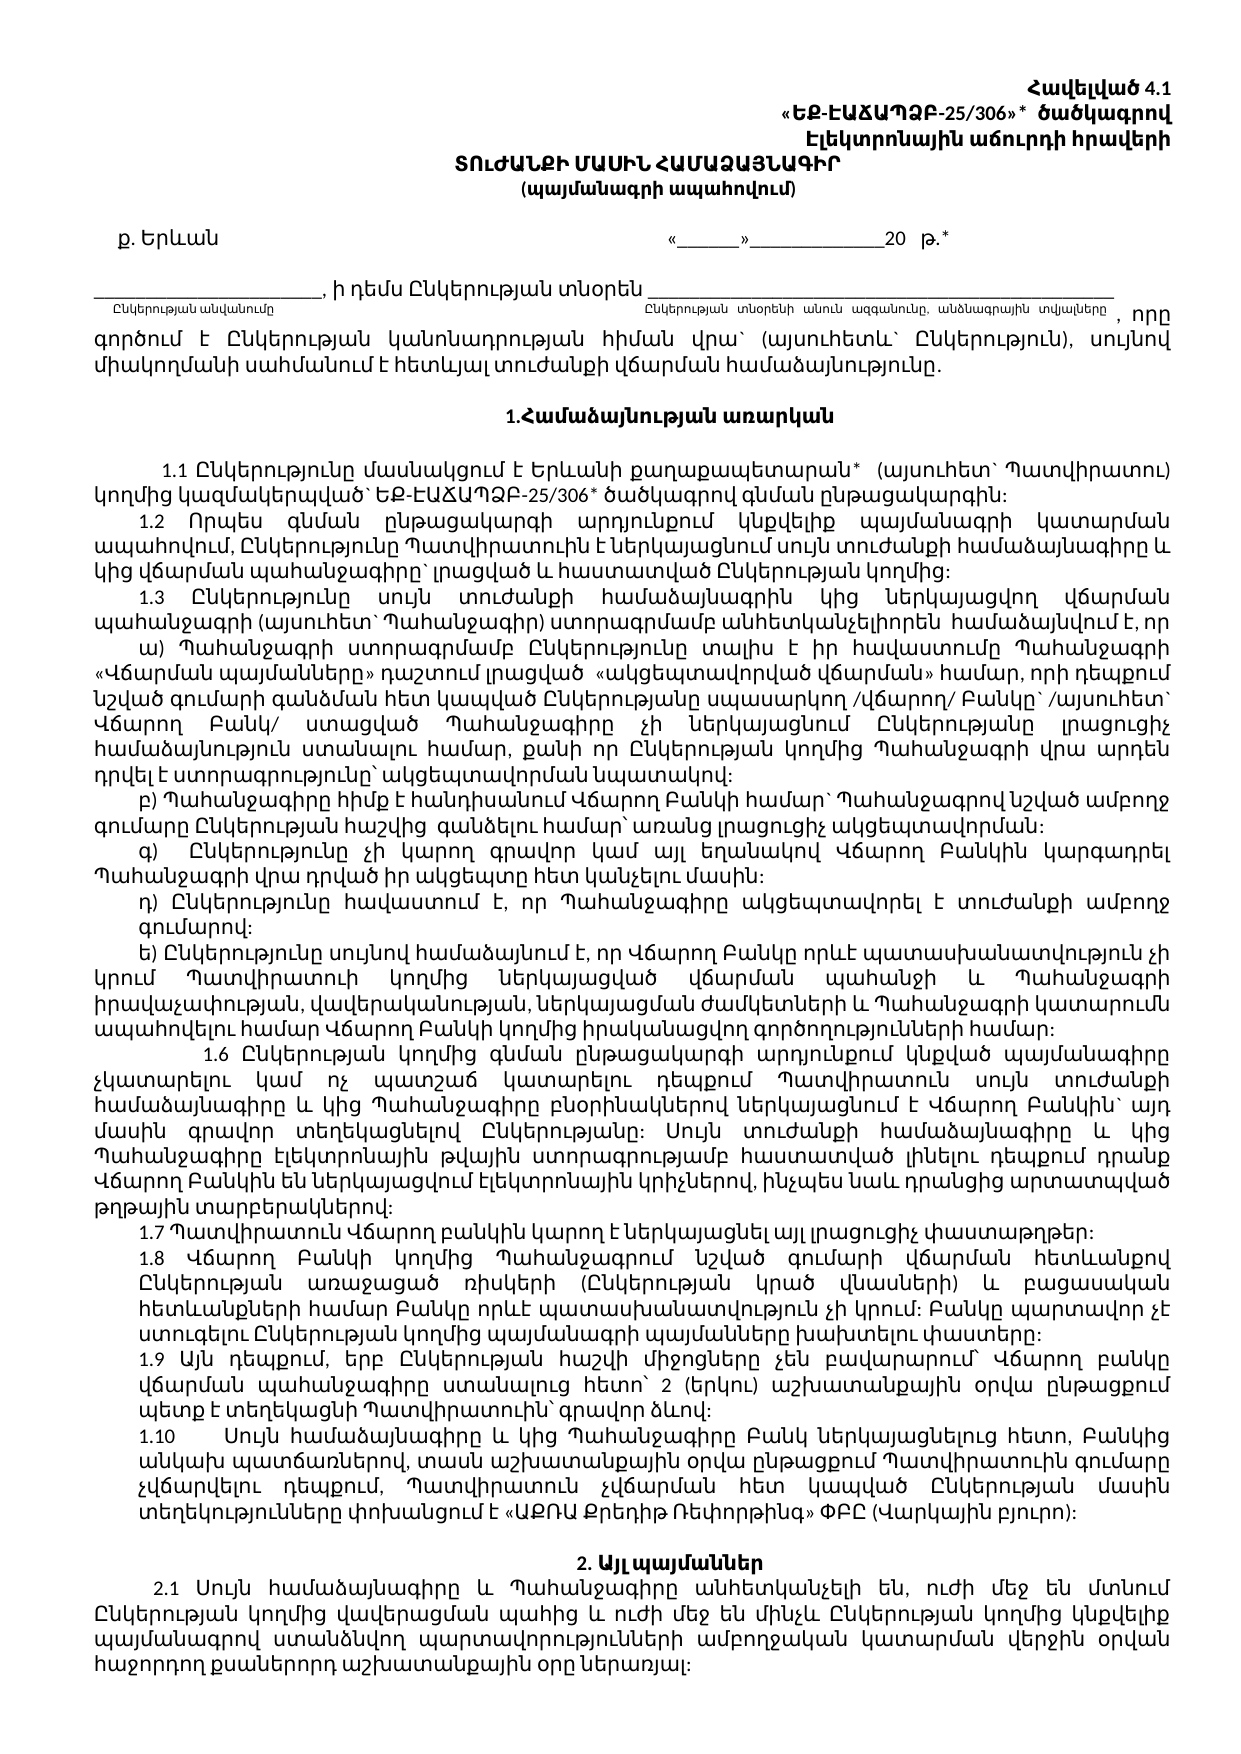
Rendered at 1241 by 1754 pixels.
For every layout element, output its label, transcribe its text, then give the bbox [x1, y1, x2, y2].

text «ԵՔ-ԷԱՃԱՊՁԲ-25/306»* ծածկագրով [94, 100, 1171, 126]
text (պայմանագրի ապահովում) [94, 177, 1171, 199]
text 1.Համաձայնության առարկան [169, 403, 1171, 428]
text ______________________, ի դեմս Ընկերության տնօրեն _____________________________________________ [94, 276, 1171, 301]
text բ) Պահանջագիրը հիմք է հանդիսանում Վճարող Բանկի համար` Պահանջագրով նշված ամբողջ գումարը Ընկերության հաշվից գանձելու համար՝ առանց լրացուցիչ ակցեպտավորման: [94, 787, 1171, 838]
text Էլեկտրոնային աճուրդի հրավերի [94, 126, 1171, 151]
text 1.3 Ընկերությունը սույն տուժանքի համաձայնագրին կից ներկայացվող վճարման պահանջագրի (այսուհետ` Պահանջագիր) ստորագրմամբ անհետկանչելիորեն համաձայնվում է, որ [94, 584, 1171, 635]
text Հավելված 4.1 [94, 75, 1171, 100]
text 2.1 Սույն համաձայնագիրը և Պահանջագիրը անհետկանչելի են, ուժի մեջ են մտնում Ընկերության կողմից վավերացման պահից և ուժի մեջ են մինչև Ընկերության կողմից կնքվելիք պայմանագրով ստանձնվող պարտավորությունների ամբողջական կատարման վերջին օրվան հաջորդող քսաներորդ աշխատանքային օրը ներառյալ: [94, 1575, 1171, 1677]
text 1.1 Ընկերությունը մասնակցում է Երևանի քաղաքապետարան* (այսուհետ` Պատվիրատու) կողմից կազմակերպված` ԵՔ-ԷԱՃԱՊՁԲ-25/306* ծածկագրով գնման ընթացակարգին: [94, 457, 1171, 508]
text դ) Ընկերությունը հավաստում է, որ Պահանջագիրը ակցեպտավորել է տուժանքի ամբողջ գումարով: [138, 889, 1171, 940]
text Ընկերության անվանումը Ընկերության տնօրենի անուն ազգանունը, անձնագրային տվյալները , որը գործում է Ընկերության կանոնադրության հիման վրա` (այսուհետև` Ընկերություն), սույնով միակողմանի սահմանում է հետևյալ տուժանքի վճարման համաձայնությունը. [94, 301, 1171, 377]
text 1.6 Ընկերության կողմից գնման ընթացակարգի արդյունքում կնքված պայմանագիրը չկատարելու կամ ոչ պատշաճ կատարելու դեպքում Պատվիրատուն սույն տուժանքի համաձայնագիրը և կից Պահանջագիրը բնօրինակներով ներկայացնում է Վճարող Բանկին` այդ մասին գրավոր տեղեկացնելով Ընկերությանը: Սույն տուժանքի համաձայնագիրը և կից Պահանջագիրը էլեկտրոնային թվային ստորագրությամբ հաստատված լինելու դեպքում դրանք Վճարող Բանկին են ներկայացվում էլեկտրոնային կրիչներով, ինչպես նաև դրանցից արտատպված թղթային տարբերակներով: [94, 1042, 1171, 1219]
text գ) Ընկերությունը չի կարող գրավոր կամ այլ եղանակով Վճարող Բանկին կարգադրել Պահանջագրի վրա դրված իր ակցեպտը հետ կանչելու մասին: [94, 838, 1171, 889]
text ՏՈւԺԱՆՔԻ ՄԱՍԻՆ ՀԱՄԱՁԱՅՆԱԳԻՐ [94, 151, 1171, 177]
text ե) Ընկերությունը սույնով համաձայնում է, որ Վճարող Բանկը որևէ պատասխանատվություն չի կրում Պատվիրատուի կողմից ներկայացված վճարման պահանջի և Պահանջագրի իրավաչափության, վավերականության, ներկայացման ժամկետների և Պահանջագրի կատարումն ապահովելու համար Վճարող Բանկի կողմից իրականացվող գործողությունների համար: [94, 940, 1171, 1042]
text 1.9 Այն դեպքում, երբ Ընկերության հաշվի միջոցները չեն բավարարում՝ Վճարող բանկը վճարման պահանջագիրը ստանալուց հետո՝ 2 (երկու) աշխատանքային օրվա ընթացքում պետք է տեղեկացնի Պատվիրատուին՝ գրավոր ձևով: [138, 1347, 1171, 1423]
text ա) Պահանջագրի ստորագրմամբ Ընկերությունը տալիս է իր հավաստումը Պահանջագրի «Վճարման պայմանները» դաշտում լրացված «ակցեպտավորված վճարման» համար, որի դեպքում նշված գումարի գանձման հետ կապված Ընկերությանը սպասարկող /վճարող/ Բանկը` /այսուհետ` Վճարող Բանկ/ ստացված Պահանջագիրը չի ներկայացնում Ընկերությանը լրացուցիչ համաձայնություն ստանալու համար, քանի որ Ընկերության կողմից Պահանջագրի վրա արդեն դրվել է ստորագրությունը՝ ակցեպտավորման նպատակով: [94, 635, 1171, 787]
text ք. Երևան «______»_____________20 թ.* [94, 225, 1171, 250]
text 2. Այլ պայմաններ [169, 1550, 1171, 1575]
text 1.7 Պատվիրատուն Վճարող բանկին կարող է ներկայացնել այլ լրացուցիչ փաստաթղթեր: [138, 1219, 1171, 1245]
text 1.8 Վճարող Բանկի կողմից Պահանջագրում նշված գումարի վճարման հետևանքով Ընկերության առաջացած ռիսկերի (Ընկերության կրած վնասների) և բացասական հետևանքների համար Բանկը որևէ պատասխանատվություն չի կրում: Բանկը պարտավոր չէ ստուգելու Ընկերության կողմից պայմանագրի պայմանները խախտելու փաստերը: [138, 1245, 1171, 1347]
text 1.2 Որպես գնման ընթացակարգի արդյունքում կնքվելիք պայմանագրի կատարման ապահովում, Ընկերությունը Պատվիրատուին է ներկայացնում սույն տուժանքի համաձայնագիրը և կից վճարման պահանջագիրը` լրացված և հաստատված Ընկերության կողմից: [94, 508, 1171, 584]
text 1.10 Սույն համաձայնագիրը և կից Պահանջագիրը Բանկ ներկայացնելուց հետո, Բանկից անկախ պատճառներով, տասն աշխատանքային օրվա ընթացքում Պատվիրատուին գումարը չվճարվելու դեպքում, Պատվիրատուն չվճարման հետ կապված Ընկերության մասին տեղեկությունները փոխանցում է «ԱՔՌԱ Քրեդիթ Ռեփորթինգ» ՓԲԸ (Վարկային բյուրո): [138, 1423, 1171, 1524]
